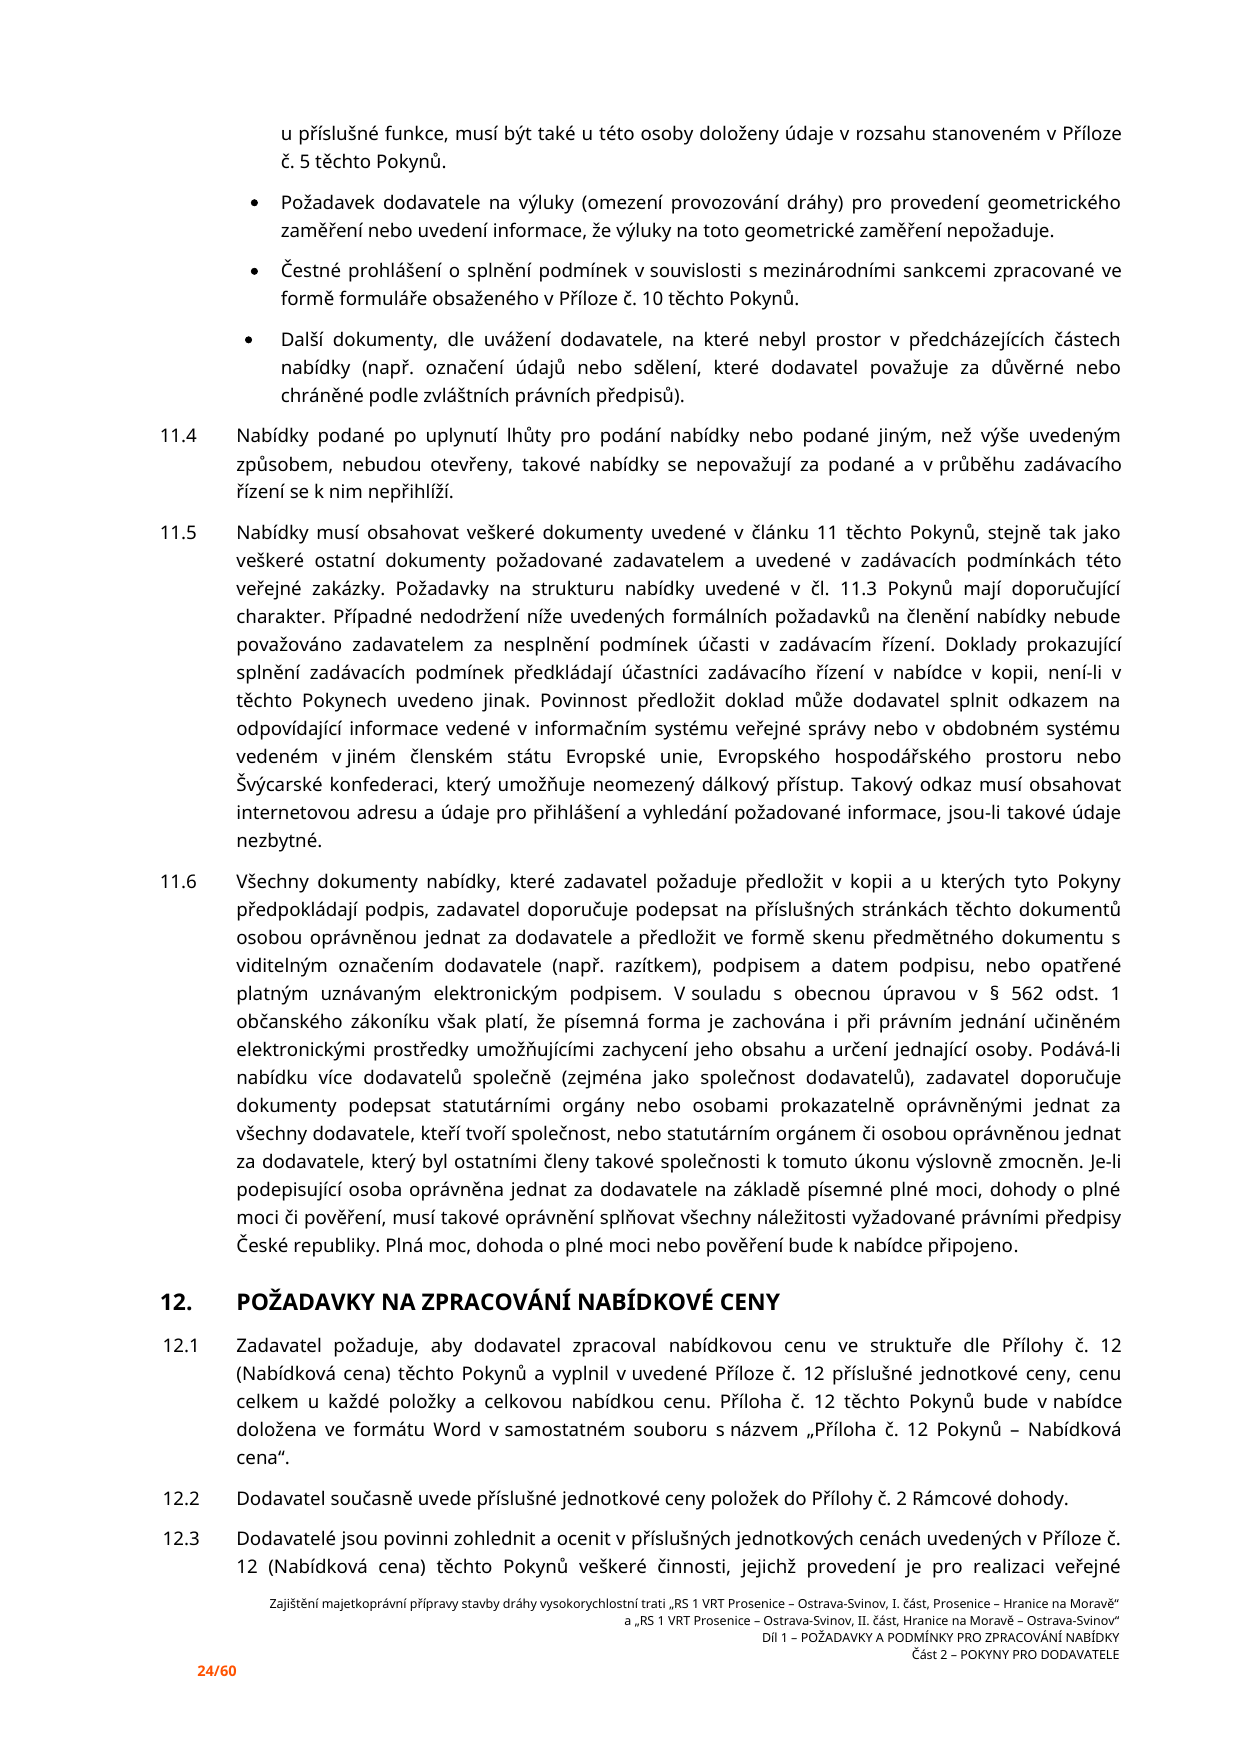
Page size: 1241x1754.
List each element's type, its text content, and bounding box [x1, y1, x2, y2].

text Další dokumenty, dle uvážení dodavatele, na které nebyl prostor v předcházejících částech nabídky (např. označení údajů nebo sdělení, které dodavatel považuje za důvěrné nebo chráněné podle zvláštních právních předpisů). [245, 326, 1122, 408]
text Požadavek dodavatele na výluky (omezení provozování dráhy) pro provedení geometrického zaměření nebo uvedení informace, že výluky na toto geometrické zaměření nepožaduje. [251, 189, 1122, 243]
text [245, 121, 1122, 174]
text Dodavatel současně uvede příslušné jednotkové ceny položek do Přílohy č. 2 Rámcové dohody. [162, 1485, 1122, 1510]
text POŽADAVKY NA ZPRACOVÁNÍ NABÍDKOVÉ CENY [159, 1285, 1122, 1317]
text Nabídky musí obsahovat veškeré dokumenty uvedené v článku 11 těchto Pokynů, stejně tak jako veškeré ostatní dokumenty požadované zadavatelem a uvedené v zadávacích podmínkách této veřejné zakázky. Požadavky na strukturu nabídky uvedené v čl. 11.3 Pokynů mají doporučující charakter. Případné nedodržení níže uvedených formálních požadavků na členění nabídky nebude považováno zadavatelem za nesplnění podmínek účasti v zadávacím řízení. Doklady prokazující splnění zadávacích podmínek předkládají účastníci zadávacího řízení v nabídce v kopii, není-li v těchto Pokynech uvedeno jinak. Povinnost předložit doklad může dodavatel splnit odkazem na odpovídající informace vedené v informačním systému veřejné správy nebo v obdobném systému vedeném v jiném členském státu Evropské unie, Evropského hospodářského prostoru nebo Švýcarské konfederaci, který umožňuje neomezený dálkový přístup. Takový odkaz musí obsahovat internetovou adresu a údaje pro přihlášení a vyhledání požadované informace, jsou-li takové údaje nezbytné. [159, 519, 1122, 853]
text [162, 1525, 1122, 1579]
text Nabídky podané po uplynutí lhůty pro podání nabídky nebo podané jiným, než výše uvedeným způsobem, nebudou otevřeny, takové nabídky se nepovažují za podané a v průběhu zadávacího řízení se k nim nepřihlíží. [159, 423, 1122, 504]
text Čestné prohlášení o splnění podmínek v souvislosti s mezinárodními sankcemi zpracované ve formě formuláře obsaženého v Příloze č. 10 těchto Pokynů. [251, 258, 1122, 311]
text Všechny dokumenty nabídky, které zadavatel požaduje předložit v kopii a u kterých tyto Pokyny předpokládají podpis, zadavatel doporučuje podepsat na příslušných stránkách těchto dokumentů osobou oprávněnou jednat za dodavatele a předložit ve formě skenu předmětného dokumentu s viditelným označením dodavatele (např. razítkem), podpisem a datem podpisu, nebo opatřené platným uznávaným elektronickým podpisem. V souladu s obecnou úpravou v § 562 odst. 1 občanského zákoníku však platí, že písemná forma je zachována i při právním jednání učiněném elektronickými prostředky umožňujícími zachycení jeho obsahu a určení jednající osoby. Podává-li nabídku více dodavatelů společně (zejména jako společnost dodavatelů), zadavatel doporučuje dokumenty podepsat statutárními orgány nebo osobami prokazatelně oprávněnými jednat za všechny dodavatele, kteří tvoří společnost, nebo statutárním orgánem či osobou oprávněnou jednat za dodavatele, který byl ostatními členy takové společnosti k tomuto úkonu výslovně zmocněn. Je-li podepisující osoba oprávněna jednat za dodavatele na základě písemné plné moci, dohody o plné moci či pověření, musí takové oprávnění splňovat všechny náležitosti vyžadované právními předpisy České republiky. Plná moc, dohoda o plné moci nebo pověření bude k nabídce připojeno. [159, 868, 1122, 1258]
text Zadavatel požaduje, aby dodavatel zpracoval nabídkovou cenu ve struktuře dle Přílohy č. 12 (Nabídková cena) těchto Pokynů a vyplnil v uvedené Příloze č. 12 příslušné jednotkové ceny, cenu celkem u každé položky a celkovou nabídkou cenu. Příloha č. 12 těchto Pokynů bude v nabídce doložena ve formátu Word v samostatném souboru s názvem „Příloha č. 12 Pokynů – Nabídková cena“. [162, 1332, 1122, 1470]
